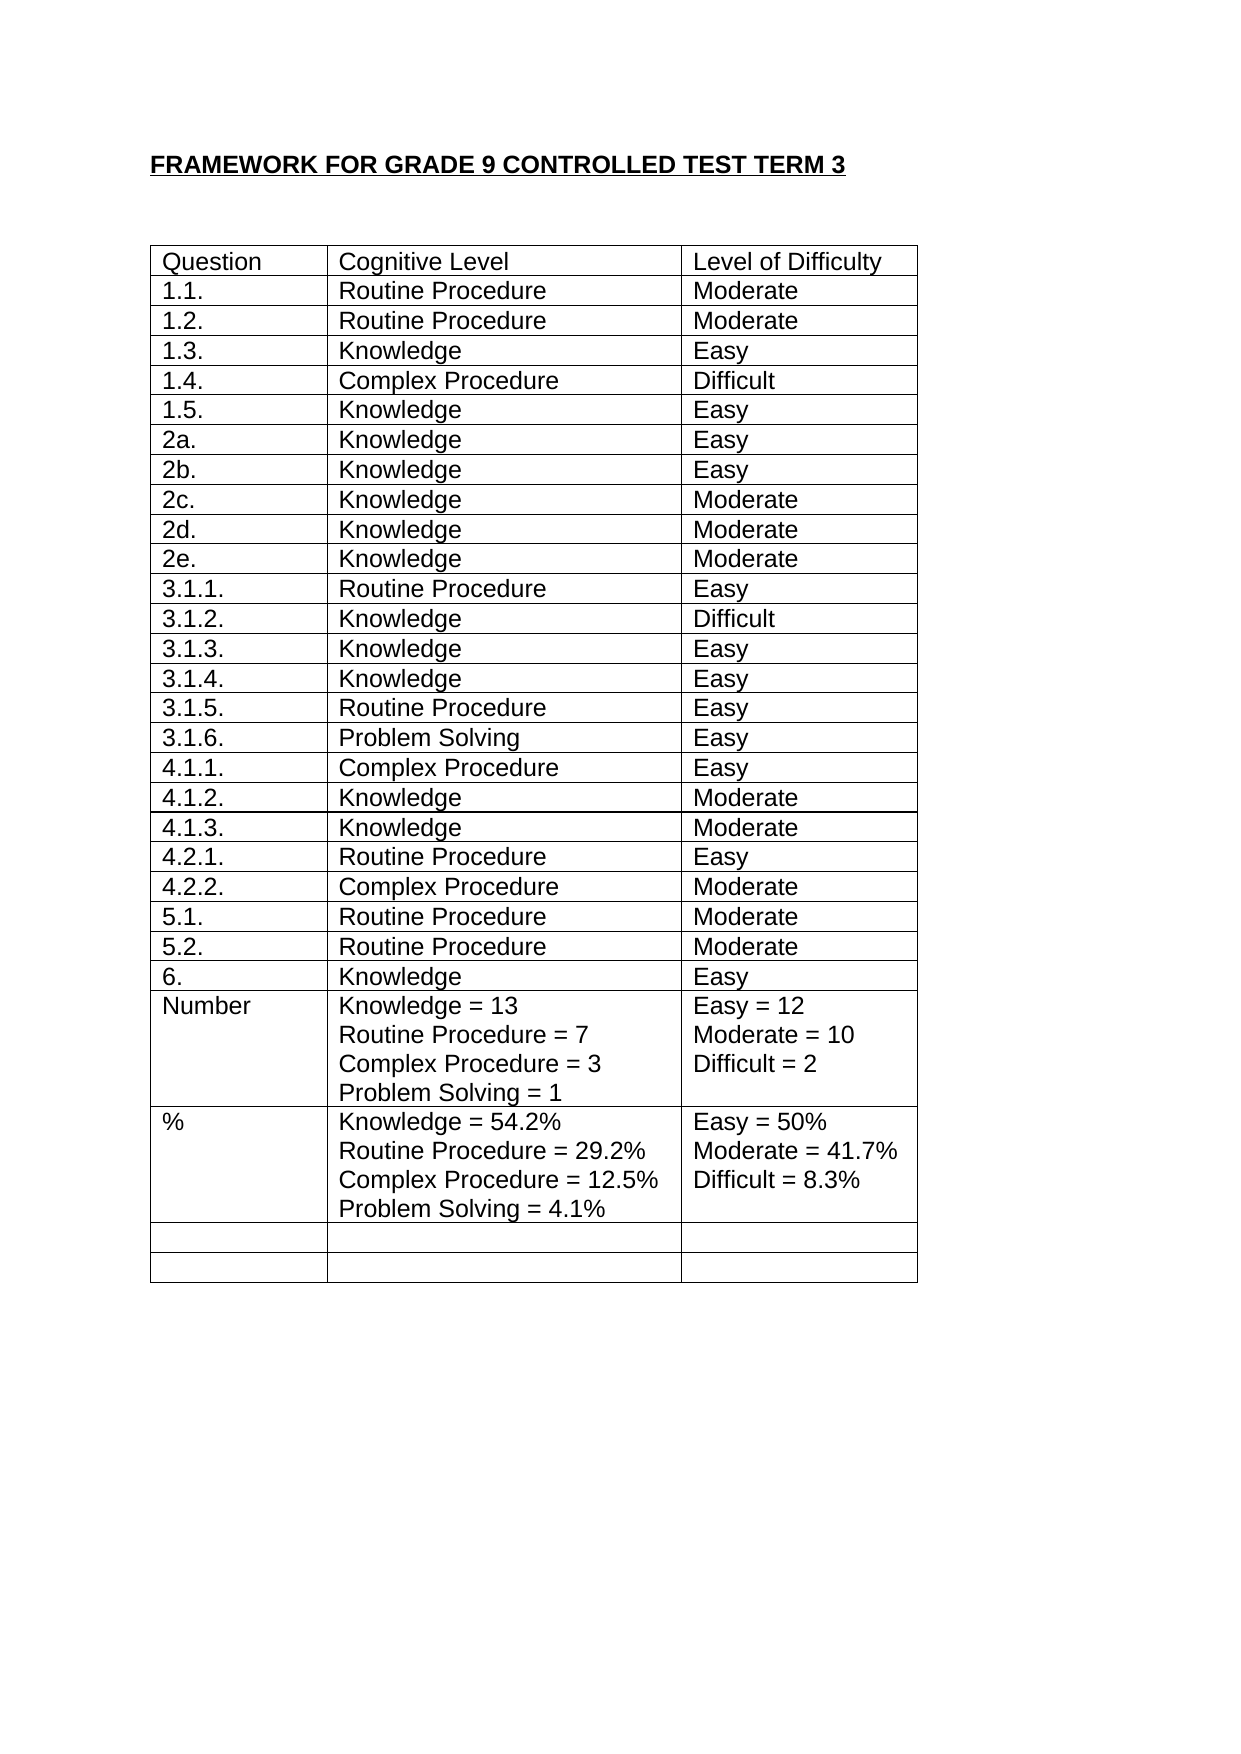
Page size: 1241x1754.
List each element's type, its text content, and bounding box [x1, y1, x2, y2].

table_cell 5.2. [151, 932, 327, 960]
table_cell Problem Solving [328, 723, 681, 752]
table_cell Easy [682, 842, 917, 871]
table_cell Easy [682, 574, 917, 603]
table_cell Knowledge [328, 336, 681, 364]
table_cell Easy [682, 664, 917, 692]
table_cell Knowledge [328, 961, 681, 990]
table_cell 2b. [151, 455, 327, 484]
table_cell [682, 1253, 917, 1282]
table_cell 4.2.2. [151, 872, 327, 901]
table_cell Routine Procedure [328, 574, 681, 603]
table_cell Easy [682, 455, 917, 484]
table_cell Easy [682, 395, 917, 424]
table_cell 5.1. [151, 902, 327, 931]
table_cell [682, 1223, 917, 1252]
table_cell Easy [682, 425, 917, 454]
table_cell 3.1.6. [151, 723, 327, 752]
table_cell Moderate [682, 276, 917, 305]
table_cell Easy = 50% Moderate = 41.7% Difficult = 8.3% [682, 1107, 917, 1222]
table_cell Difficult [682, 604, 917, 633]
table_cell [328, 1223, 681, 1252]
table_cell Complex Procedure [328, 753, 681, 782]
table_cell 1.2. [151, 306, 327, 335]
table_cell Moderate [682, 544, 917, 573]
table_cell Knowledge [328, 395, 681, 424]
table_cell Easy [682, 693, 917, 722]
table_cell 3.1.1. [151, 574, 327, 603]
table_cell 2d. [151, 515, 327, 543]
table_cell Knowledge = 54.2% Routine Procedure = 29.2% Complex Procedure = 12.5% Problem Solving = 4.1% [328, 1107, 681, 1222]
table_cell 4.1.1. [151, 753, 327, 782]
table_cell Knowledge [328, 664, 681, 692]
table_cell Difficult [682, 366, 917, 394]
table_cell Routine Procedure [328, 842, 681, 871]
table_cell Knowledge [328, 425, 681, 454]
table_cell 3.1.3. [151, 634, 327, 662]
table_cell Easy [682, 336, 917, 364]
table_cell Moderate [682, 902, 917, 931]
table_cell Moderate [682, 515, 917, 543]
table_cell 3.1.2. [151, 604, 327, 633]
table_cell [151, 1223, 327, 1252]
table_cell Easy [682, 723, 917, 752]
table_cell Easy [682, 961, 917, 990]
table_cell 1.1. [151, 276, 327, 305]
table_cell Knowledge = 13 Routine Procedure = 7 Complex Procedure = 3 Problem Solving = 1 [328, 991, 681, 1106]
table_cell Routine Procedure [328, 306, 681, 335]
table_cell % [151, 1107, 327, 1222]
table_cell Knowledge [328, 783, 681, 811]
table_cell Complex Procedure [328, 366, 681, 394]
table_cell Moderate [682, 813, 917, 841]
table_cell Knowledge [328, 813, 681, 841]
table_header Question [151, 246, 327, 275]
table_cell 2c. [151, 485, 327, 513]
table_header Cognitive Level [328, 246, 681, 275]
table_cell Routine Procedure [328, 693, 681, 722]
table_cell Knowledge [328, 634, 681, 662]
table_cell 6. [151, 961, 327, 990]
table_cell Routine Procedure [328, 932, 681, 960]
table_cell Complex Procedure [328, 872, 681, 901]
table_cell 4.1.3. [151, 813, 327, 841]
text FRAMEWORK FOR GRADE 9 CONTROLLED TEST TERM 3 [150, 150, 1090, 179]
table_cell Knowledge [328, 515, 681, 543]
table_cell 1.3. [151, 336, 327, 364]
table_cell [328, 1253, 681, 1282]
table_cell Routine Procedure [328, 902, 681, 931]
table_cell 3.1.4. [151, 664, 327, 692]
table_cell Moderate [682, 783, 917, 811]
table_cell 4.1.2. [151, 783, 327, 811]
table_cell Easy [682, 753, 917, 782]
table_cell Number [151, 991, 327, 1106]
table_cell 4.2.1. [151, 842, 327, 871]
table_cell 2e. [151, 544, 327, 573]
table_cell Routine Procedure [328, 276, 681, 305]
table_cell Knowledge [328, 604, 681, 633]
table_cell 3.1.5. [151, 693, 327, 722]
table_cell [151, 1253, 327, 1282]
table_cell 2a. [151, 425, 327, 454]
table_cell Easy [682, 634, 917, 662]
table_cell 1.5. [151, 395, 327, 424]
table_cell Moderate [682, 485, 917, 513]
table_cell Knowledge [328, 485, 681, 513]
table_cell 1.4. [151, 366, 327, 394]
table_cell Moderate [682, 932, 917, 960]
table_cell Moderate [682, 872, 917, 901]
table_cell Knowledge [328, 455, 681, 484]
table_cell Easy = 12 Moderate = 10 Difficult = 2 [682, 991, 917, 1106]
table_header Level of Difficulty [682, 246, 917, 275]
table_cell Moderate [682, 306, 917, 335]
table_cell Knowledge [328, 544, 681, 573]
